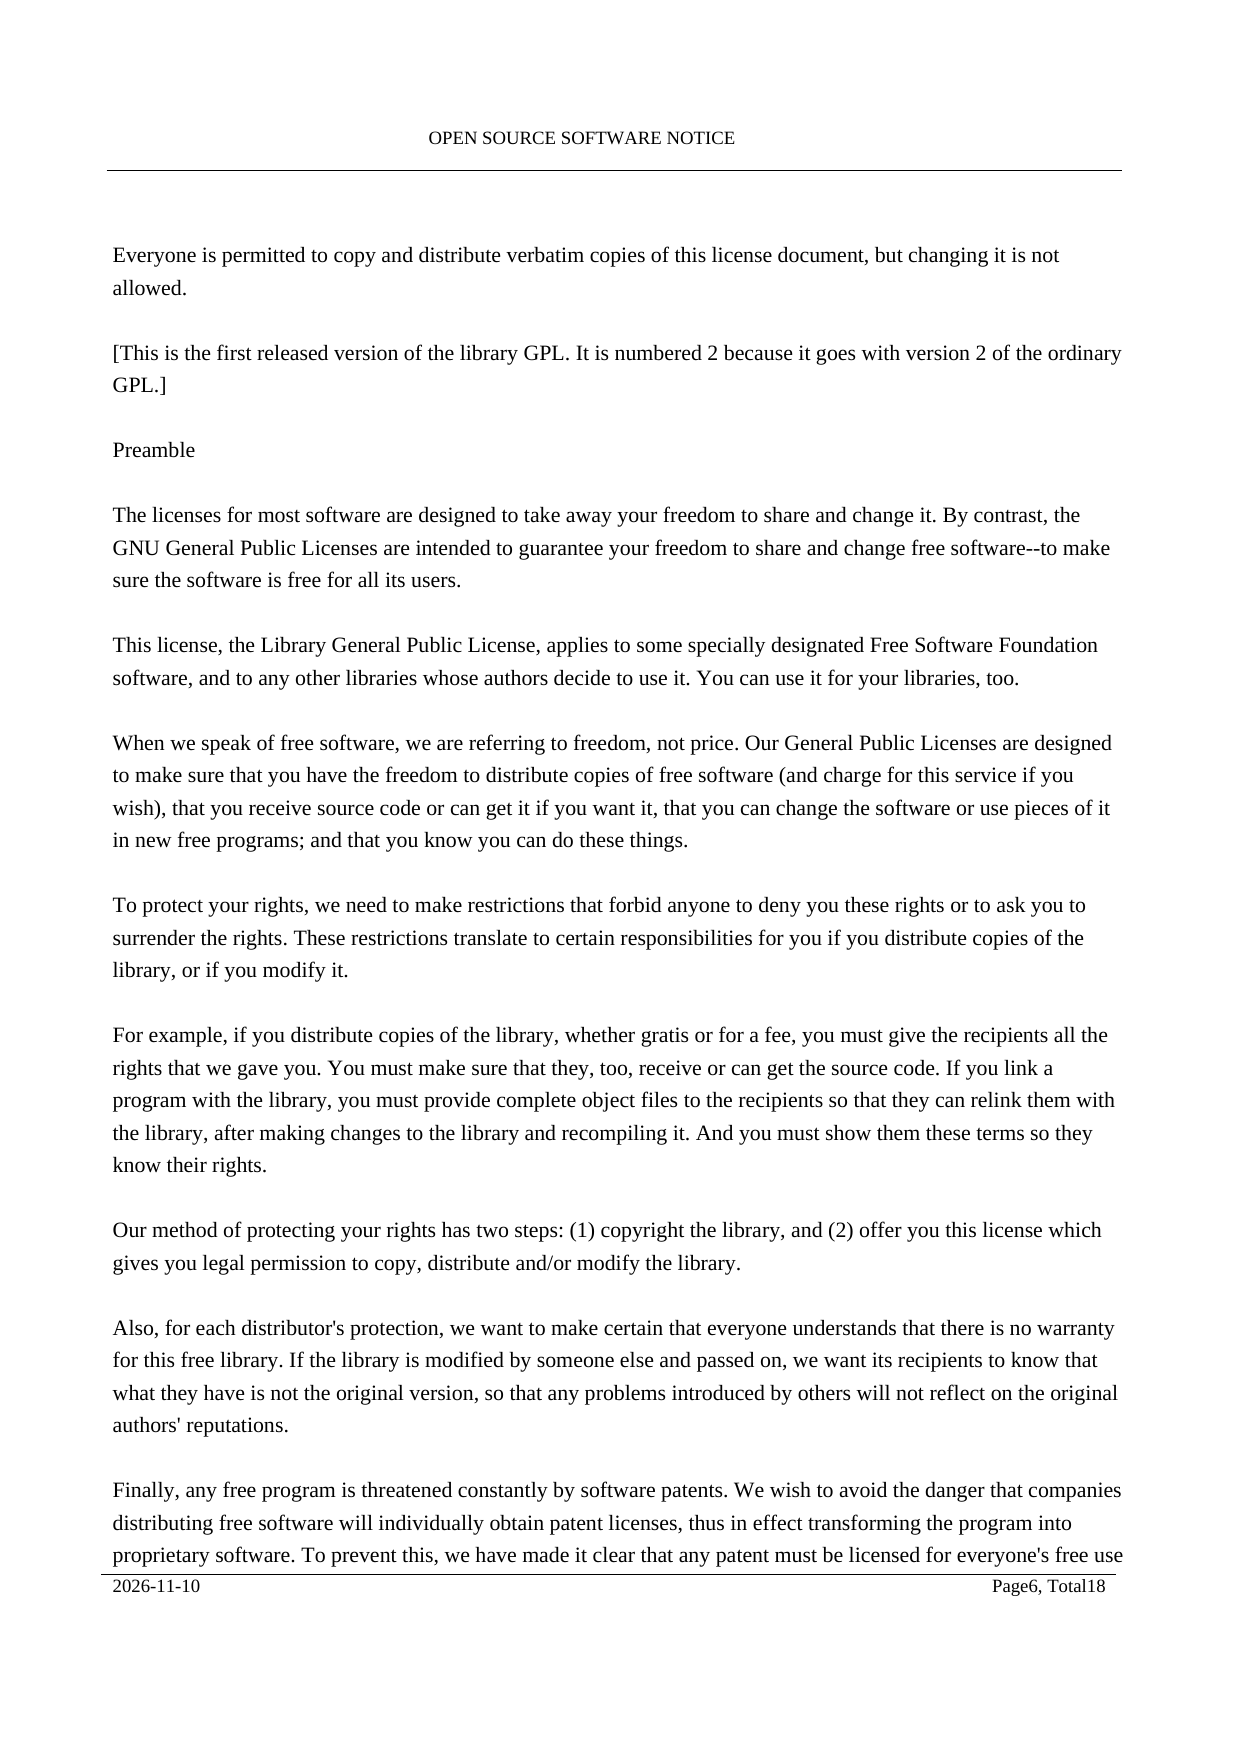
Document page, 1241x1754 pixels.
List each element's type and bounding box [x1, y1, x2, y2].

text [112, 206, 1128, 1571]
